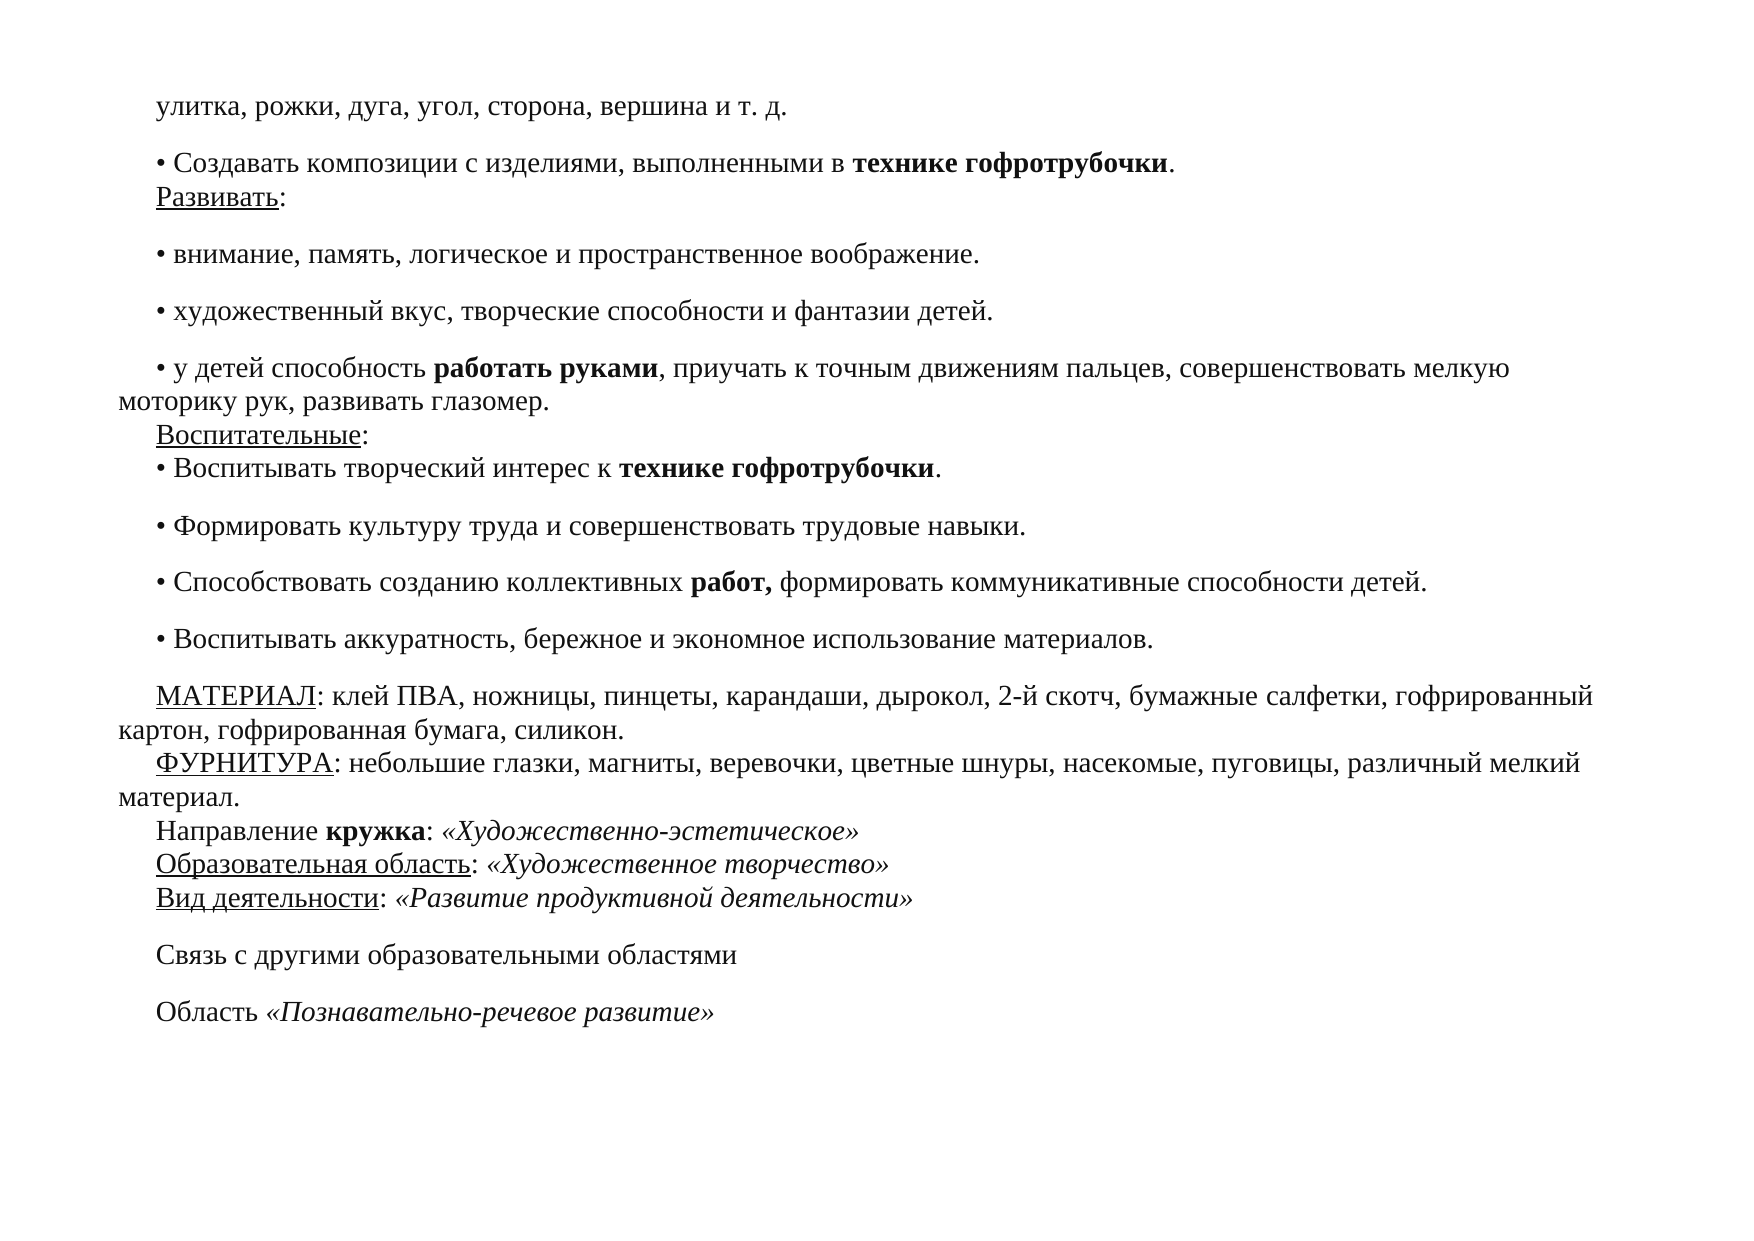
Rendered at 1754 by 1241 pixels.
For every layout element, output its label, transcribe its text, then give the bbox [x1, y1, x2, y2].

text ФУРНИТУРА: небольшие глазки, магниты, веревочки, цветные шнуры, насекомые, пуговицы, различный мелкий материал. [118, 746, 1636, 813]
text • внимание, память, логическое и пространственное воображение. [118, 236, 1636, 269]
text Связь с другими образовательными областями [118, 937, 1636, 970]
text Вид деятельности: «Развитие продуктивной деятельности» [118, 880, 1636, 913]
text Развивать: [118, 179, 1636, 213]
text • у детей способность работать руками, приучать к точным движениям пальцев, совершенствовать мелкую моторику рук, развивать глазомер. [118, 350, 1636, 417]
text • художественный вкус, творческие способности и фантазии детей. [118, 293, 1636, 327]
text Область «Познавательно-речевое развитие» [118, 994, 1636, 1027]
text • Воспитывать творческий интерес к технике гофротрубочки. [118, 451, 1636, 484]
text • Формировать культуру труда и совершенствовать трудовые навыки. [118, 508, 1636, 541]
text улитка, рожки, дуга, угол, сторона, вершина и т. д. [118, 88, 1636, 122]
text • Создавать композиции с изделиями, выполненными в технике гофротрубочки. [118, 146, 1636, 179]
text Воспитательные: [118, 417, 1636, 451]
text Направление кружка: «Художественно-эстетическое» [118, 813, 1636, 846]
text • Способствовать созданию коллективных работ, формировать коммуникативные способности детей. [118, 564, 1636, 598]
text • Воспитывать аккуратность, бережное и экономное использование материалов. [118, 622, 1636, 655]
text Образовательная область: «Художественное творчество» [118, 846, 1636, 880]
text МАТЕРИАЛ: клей ПВА, ножницы, пинцеты, карандаши, дырокол, 2-й скотч, бумажные салфетки, гофрированный картон, гофрированная бумага, силикон. [118, 678, 1636, 746]
